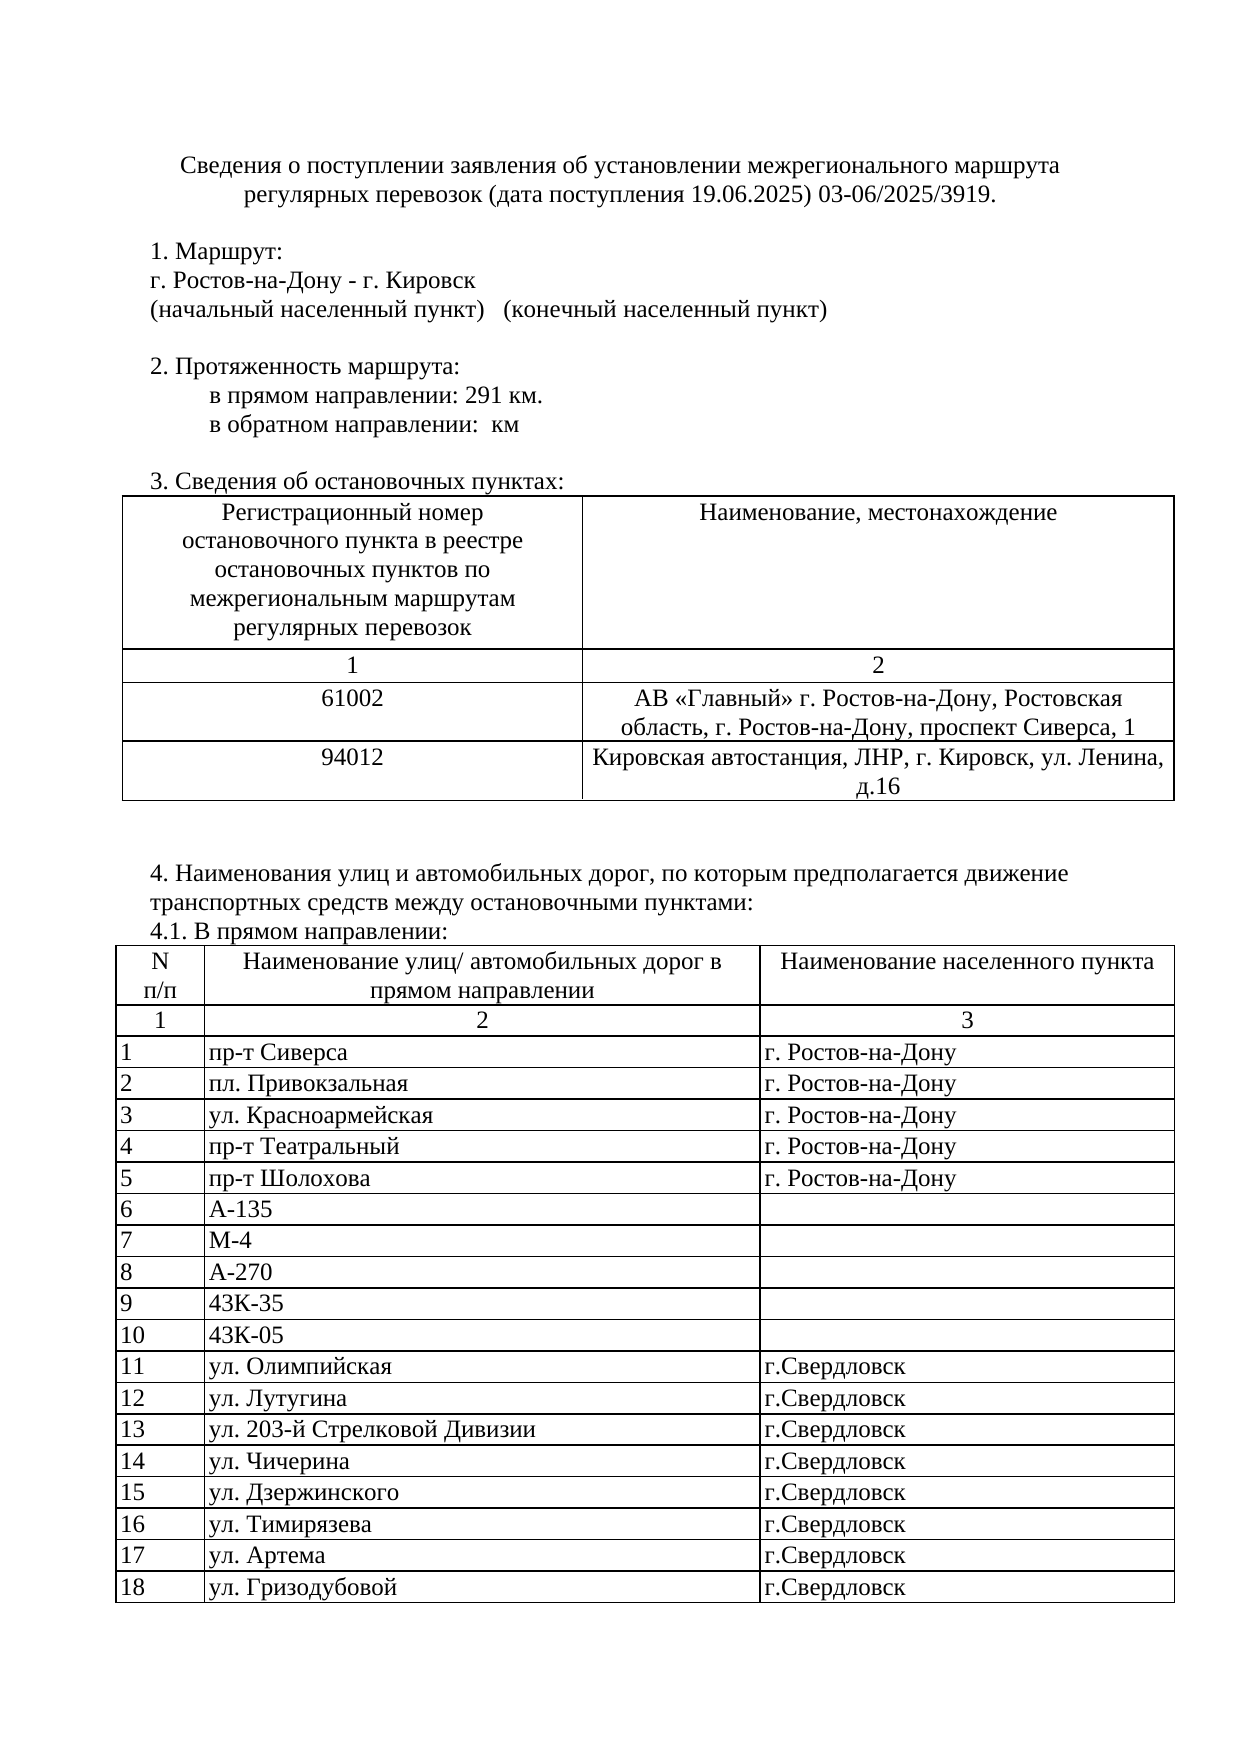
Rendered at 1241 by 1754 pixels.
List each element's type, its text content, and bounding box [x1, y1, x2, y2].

table_cell АВ «Главный» г. Ростов-на-Дону, Ростовская область, г. Ростов-на-Дону, проспект Сиверса, 1 [583, 683, 1173, 740]
table_cell 8 [117, 1257, 204, 1287]
text 4.1. В прямом направлении: [150, 916, 1090, 945]
table_cell 43К-35 [205, 1289, 759, 1318]
table_header Регистрационный номер остановочного пункта в реестре остановочных пунктов по межрегиональным маршрутам регулярных перевозок [123, 497, 582, 648]
table_header N п/п [117, 946, 204, 1004]
text 3. Сведения об остановочных пунктах: [150, 466, 1090, 495]
text (начальный населенный пункт) (конечный населенный пункт) [150, 294, 1090, 322]
table_cell г. Ростов-на-Дону [761, 1037, 1174, 1067]
table_cell 16 [117, 1509, 204, 1539]
table_header Наименование, местонахождение [583, 497, 1173, 648]
table_cell ул. Тимирязева [205, 1509, 759, 1539]
table_cell 2 [205, 1006, 759, 1035]
table_cell г.Свердловск [761, 1415, 1174, 1444]
text в прямом направлении: 291 км. [150, 380, 1090, 409]
table_cell 3 [117, 1100, 204, 1130]
table_cell 6 [117, 1194, 204, 1224]
table_header Наименование улиц/ автомобильных дорог в прямом направлении [205, 946, 759, 1004]
table_cell 14 [117, 1446, 204, 1476]
table_cell 61002 [123, 683, 582, 740]
table_cell М-4 [205, 1226, 759, 1256]
table_cell пр-т Шолохова [205, 1163, 759, 1193]
table_cell г.Свердловск [761, 1540, 1174, 1570]
text 1. Маршрут: [150, 236, 1090, 265]
table_cell 2 [583, 650, 1173, 681]
table_cell ул. Красноармейская [205, 1100, 759, 1130]
table_cell 12 [117, 1383, 204, 1413]
table_cell ул. Дзержинского [205, 1477, 759, 1507]
table_cell 94012 [123, 742, 582, 799]
table_cell 1 [117, 1006, 204, 1035]
table_cell 1 [123, 650, 582, 681]
table_cell г.Свердловск [761, 1383, 1174, 1413]
table_cell пр-т Сиверса [205, 1037, 759, 1067]
table_cell г.Свердловск [761, 1509, 1174, 1539]
table_cell [761, 1320, 1174, 1350]
table_cell г.Свердловск [761, 1477, 1174, 1507]
table_cell А-270 [205, 1257, 759, 1287]
table_cell г.Свердловск [761, 1352, 1174, 1381]
table_cell 10 [117, 1320, 204, 1350]
text г. Ростов-на-Дону - г. Кировск [150, 265, 1090, 294]
table_cell г.Свердловск [761, 1446, 1174, 1476]
table_cell г. Ростов-на-Дону [761, 1163, 1174, 1193]
table_cell ул. Лутугина [205, 1383, 759, 1413]
table_cell 1 [117, 1037, 204, 1067]
table_cell ул. Гризодубовой [205, 1572, 759, 1602]
table_cell Кировская автостанция, ЛНР, г. Кировск, ул. Ленина, д.16 [583, 742, 1173, 799]
table_cell [761, 1257, 1174, 1287]
table_cell пл. Привокзальная [205, 1068, 759, 1098]
table_cell 7 [117, 1226, 204, 1256]
table_cell 3 [761, 1006, 1174, 1035]
table_cell г.Свердловск [761, 1572, 1174, 1602]
table_cell ул. 203-й Стрелковой Дивизии [205, 1415, 759, 1444]
text 4. Наименования улиц и автомобильных дорог, по которым предполагается движение транспортных средств между остановочными пунктами: [150, 858, 1090, 916]
table_cell [761, 1226, 1174, 1256]
table_header Наименование населенного пункта [761, 946, 1174, 1004]
table_cell г. Ростов-на-Дону [761, 1100, 1174, 1130]
table_cell пр-т Театральный [205, 1131, 759, 1161]
table_cell 43К-05 [205, 1320, 759, 1350]
text Сведения о поступлении заявления об установлении межрегионального маршрута регулярных перевозок (дата поступления 19.06.2025) 03-06/2025/3919. [150, 150, 1090, 207]
text 2. Протяженность маршрута: [150, 351, 1090, 380]
table_cell А-135 [205, 1194, 759, 1224]
table_cell г. Ростов-на-Дону [761, 1131, 1174, 1161]
table_cell 5 [117, 1163, 204, 1193]
table_cell 2 [117, 1068, 204, 1098]
text в обратном направлении: км [150, 409, 1090, 437]
table_cell г. Ростов-на-Дону [761, 1068, 1174, 1098]
table_cell 4 [117, 1131, 204, 1161]
table_cell 18 [117, 1572, 204, 1602]
table_cell ул. Артема [205, 1540, 759, 1570]
table_cell 13 [117, 1415, 204, 1444]
table_cell [761, 1194, 1174, 1224]
table_cell 9 [117, 1289, 204, 1318]
table_cell 17 [117, 1540, 204, 1570]
table_cell 15 [117, 1477, 204, 1507]
table_cell ул. Чичерина [205, 1446, 759, 1476]
table_cell 11 [117, 1352, 204, 1381]
table_cell ул. Олимпийская [205, 1352, 759, 1381]
table_cell [761, 1289, 1174, 1318]
